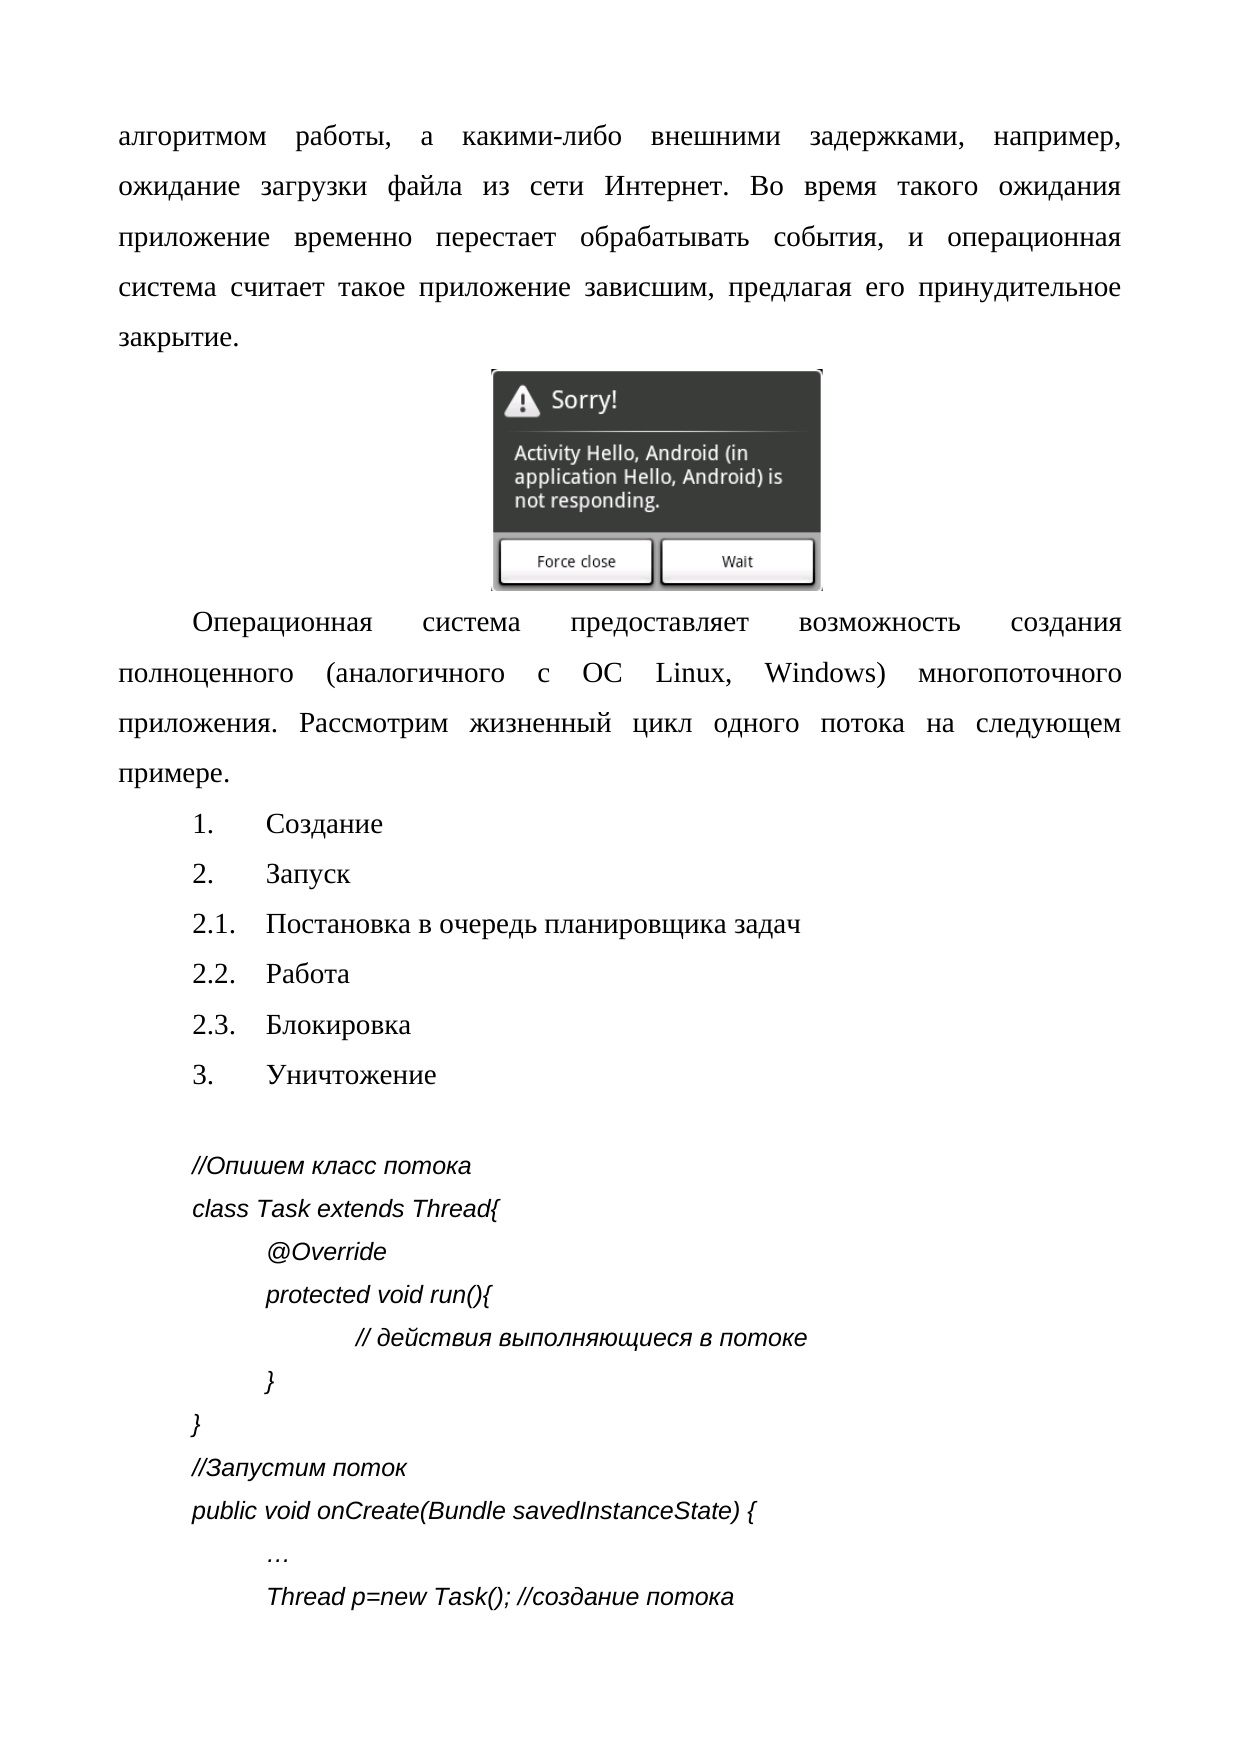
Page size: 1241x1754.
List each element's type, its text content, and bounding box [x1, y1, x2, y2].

text … [118, 1539, 1122, 1568]
list Создание [192, 806, 1122, 839]
text } [192, 1409, 1122, 1438]
text //Запустим поток [192, 1453, 1122, 1481]
text // действия выполняющиеся в потоке [192, 1323, 1122, 1352]
text Операционная система предоставляет возможность создания полноценного (аналогичного с ОС Linux, Windows) многопоточного приложения. Рассмотрим жизненный цикл одного потока на следующем примере. [118, 604, 1122, 789]
text public void onCreate(Bundle savedInstanceState) { [118, 1496, 1122, 1524]
text class Task extends Thread{ [192, 1194, 1122, 1223]
list Запуск [192, 856, 1122, 889]
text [118, 118, 1122, 353]
text protected void run(){ [192, 1280, 1122, 1309]
list Блокировка [192, 1007, 1122, 1041]
text //Опишем класс потока [192, 1151, 1122, 1179]
list Уничтожение [192, 1057, 1122, 1091]
list Работа [192, 957, 1122, 990]
text Thread p=new Task(); //создание потока [118, 1582, 1122, 1611]
text @Override [192, 1237, 1122, 1266]
text } [192, 1366, 1122, 1395]
list Постановка в очередь планировщика задач [192, 906, 1122, 940]
picture [491, 369, 823, 591]
